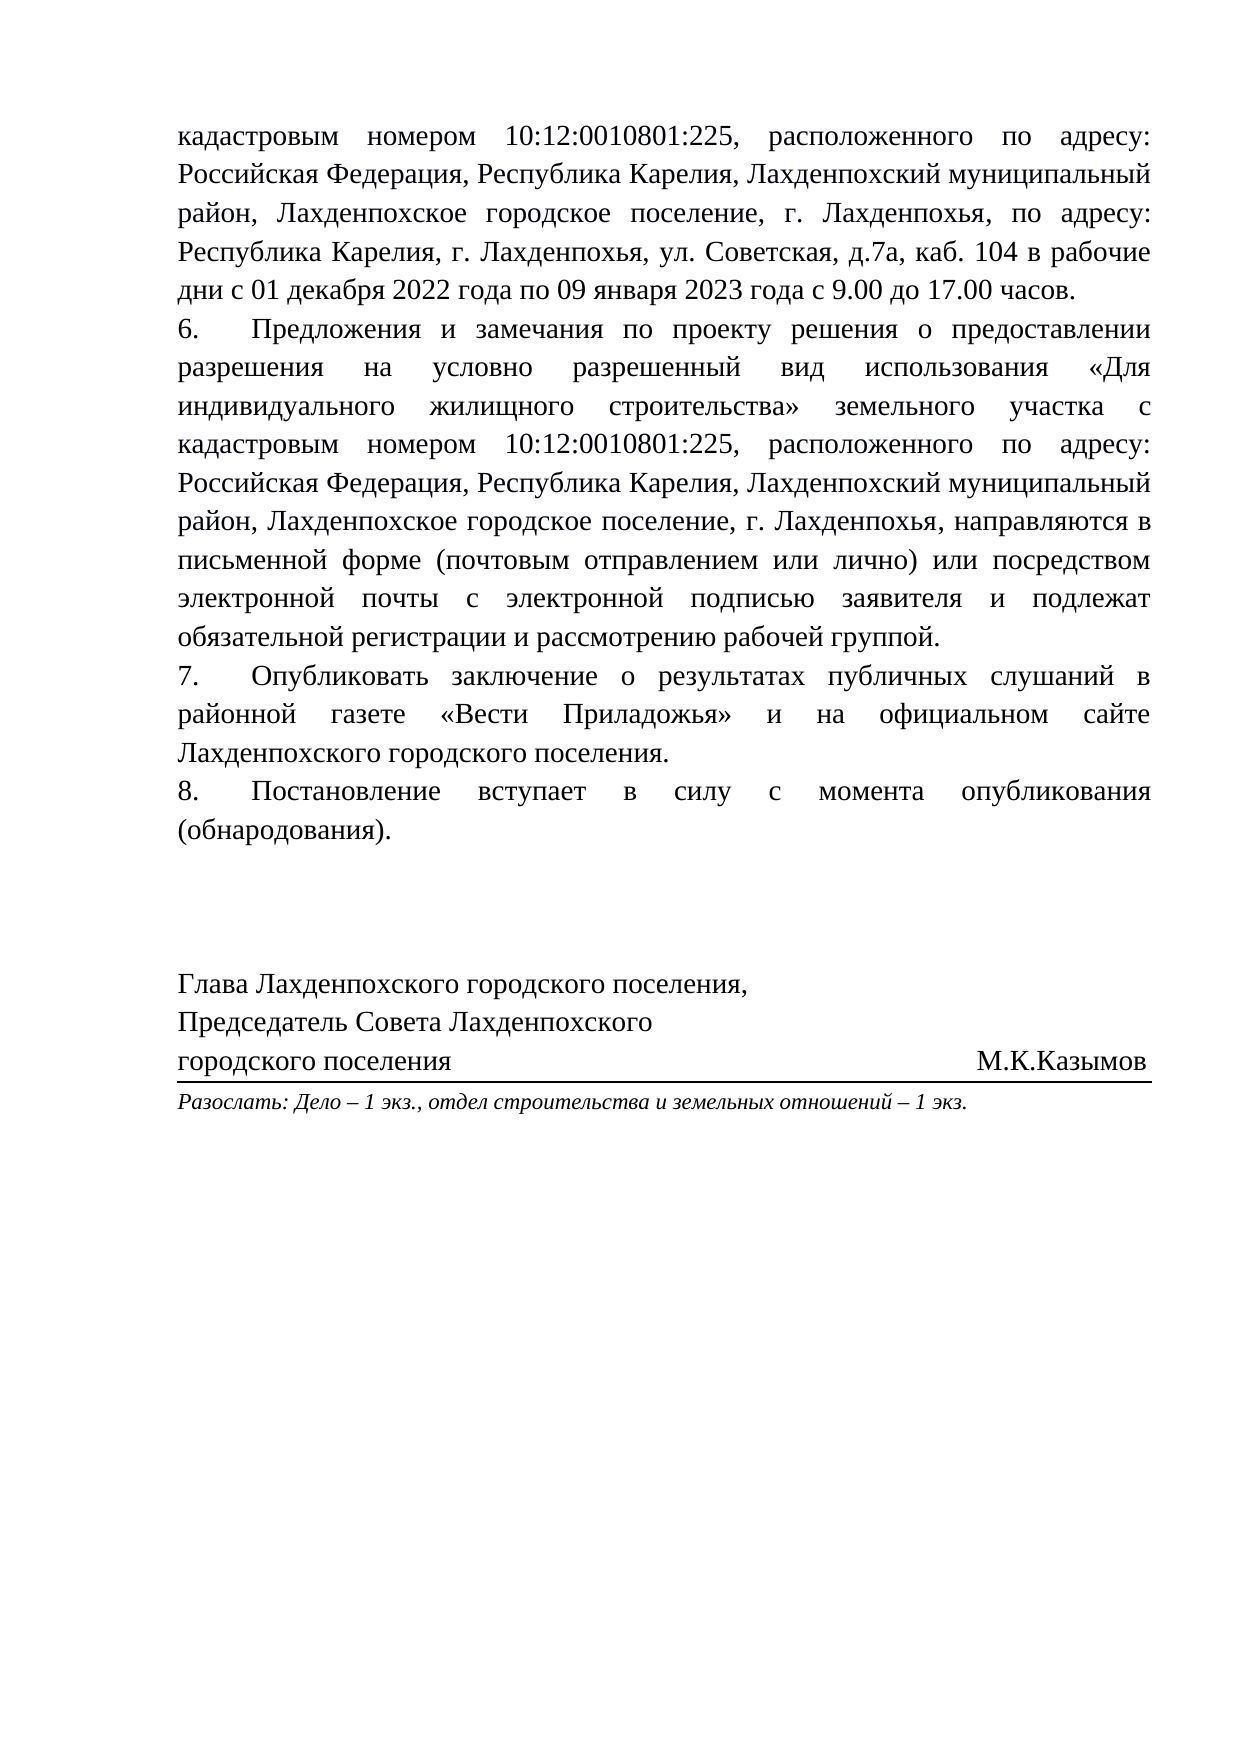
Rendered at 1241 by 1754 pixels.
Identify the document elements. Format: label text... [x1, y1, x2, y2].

text Председатель Совета Лахденпохского [177, 1004, 1152, 1038]
text 8. Постановление вступает в силу с момента опубликования (обнародования). [177, 773, 1152, 845]
text Разослать: Дело – 1 экз., отдел строительства и земельных отношений – 1 экз. [177, 1088, 1152, 1114]
text городского поселения М.К.Казымов [177, 1043, 1152, 1081]
text 7. Опубликовать заключение о результатах публичных слушаний в районной газете «Вести Приладожья» и на официальном сайте Лахденпохского городского поселения. [177, 658, 1152, 768]
text Глава Лахденпохского городского поселения, [177, 966, 1152, 999]
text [177, 118, 1152, 306]
text 6. Предложения и замечания по проекту решения о предоставлении разрешения на условно разрешенный вид использования «Для индивидуального жилищного строительства» земельного участка с кадастровым номером 10:12:0010801:225, расположенного по адресу: Российская Федерация, Республика Карелия, Лахденпохский муниципальный район, Лахденпохское городское поселение, г. Лахденпохья, направляются в письменной форме (почтовым отправлением или лично) или посредством электронной почты с электронной подписью заявителя и подлежат обязательной регистрации и рассмотрению рабочей группой. [177, 311, 1152, 653]
